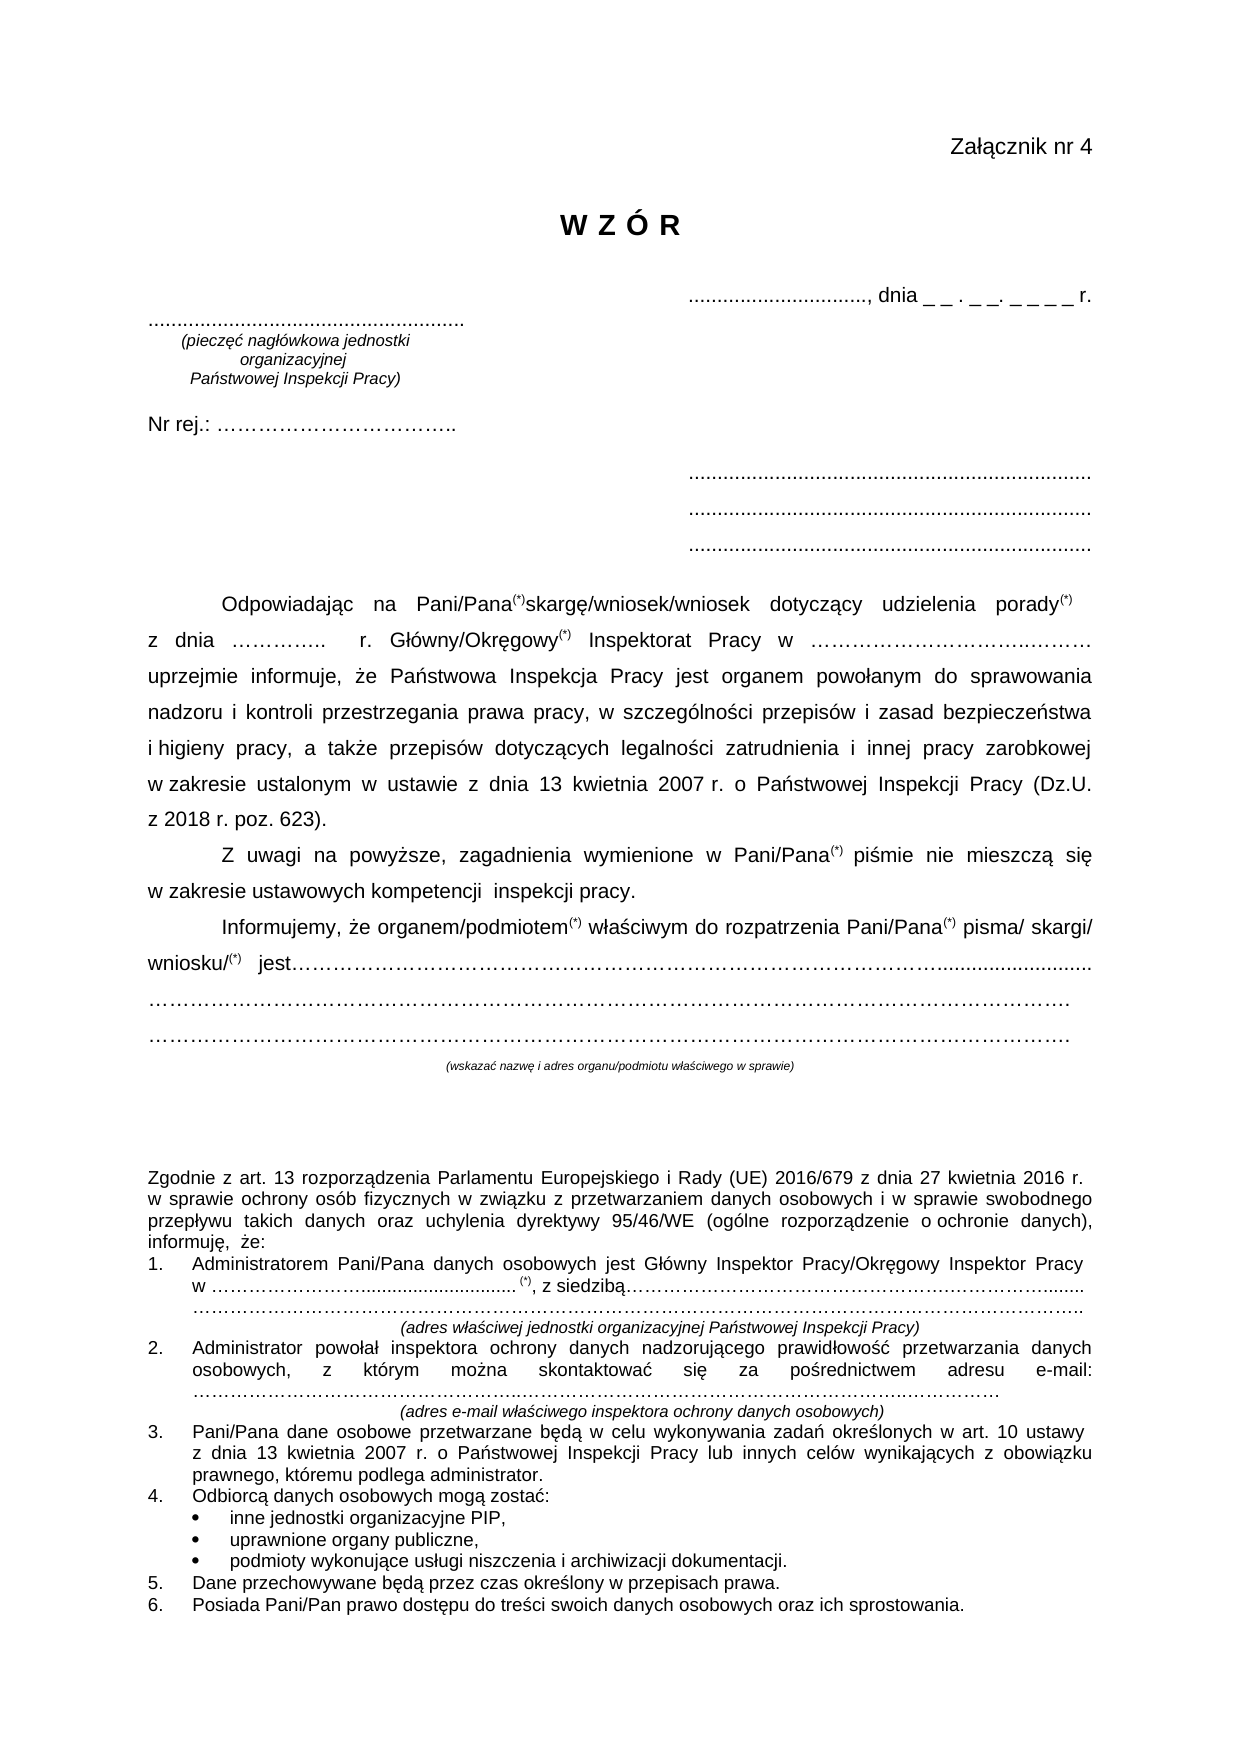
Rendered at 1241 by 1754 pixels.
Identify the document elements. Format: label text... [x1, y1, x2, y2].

list Pani/Pana dane osobowe przetwarzane będą w celu wykonywania zadań określonych w art. 10 ustawy z dnia 13 kwietnia 2007 r. o Państwowej Inspekcji Pracy lub innych celów wynikających z obowiązku prawnego, któremu podlega administrator. [148, 1421, 1093, 1485]
text Z uwagi na powyższe, zagadnienia wymienione w Pani/Pana(*) piśmie nie mieszczą się w zakresie ustawowych kompetencji inspekcji pracy. [148, 843, 1093, 903]
text ....................................................... [148, 307, 1093, 331]
text WZÓR [148, 208, 1093, 242]
list uprawnione organy publiczne, [192, 1528, 1093, 1550]
list Posiada Pani/Pan prawo dostępu do treści swoich danych osobowych oraz ich sprostowania. [148, 1593, 1093, 1615]
text Odpowiadając na Pani/Pana(*)skargę/wniosek/wniosek dotyczący udzielenia porady(*) z dnia ………….. r. Główny/Okręgowy(*) Inspektorat Pracy w …………………………..……… uprzejmie informuje, że Państwowa Inspekcja Pracy jest organem powołanym do sprawowania nadzoru i kontroli przestrzegania prawa pracy, w szczególności przepisów i zasad bezpieczeństwa i higieny pracy, a także przepisów dotyczących legalności zatrudnienia i innej pracy zarobkowej w zakresie ustalonym w ustawie z dnia 13 kwietnia 2007 r. o Państwowej Inspekcji Pracy (Dz.U. z 2018 r. poz. 623). [148, 592, 1093, 831]
text Informujemy, że organem/podmiotem(*) właściwym do rozpatrzenia Pani/Pana(*) pisma/ skargi/ wniosku/(*) jest…………………………………………………………………………………........................... ……………………………………………………………………………………………………………………. [148, 915, 1093, 1011]
list podmioty wykonujące usługi niszczenia i archiwizacji dokumentacji. [192, 1550, 1093, 1572]
list Administratorem Pani/Pana danych osobowych jest Główny Inspektor Pracy/Okręgowy Inspektor Pracy w …………………….............................. (*), z siedzibą…………………………………………….……………........ [148, 1253, 1093, 1296]
text ...................................................................... [148, 460, 1093, 484]
list Dane przechowywane będą przez czas określony w przepisach prawa. [148, 1572, 1093, 1593]
text Załącznik nr 4 [148, 133, 1093, 159]
list (adres właściwej jednostki organizacyjnej Państwowej Inspekcji Pracy) [192, 1318, 1093, 1337]
text Zgodnie z art. 13 rozporządzenia Parlamentu Europejskiego i Rady (UE) 2016/679 z dnia 27 kwietnia 2016 r. w sprawie ochrony osób fizycznych w związku z przetwarzaniem danych osobowych i w sprawie swobodnego przepływu takich danych oraz uchylenia dyrektywy 95/46/WE (ogólne rozporządzenie o ochronie danych), informuję, że: [148, 1167, 1093, 1253]
list inne jednostki organizacyjne PIP, [192, 1507, 1093, 1528]
list (adres e-mail właściwego inspektora ochrony danych osobowych) [192, 1401, 1093, 1421]
list …………………………………………………………………………………………………………………………….. [192, 1296, 1093, 1318]
list Administrator powołał inspektora ochrony danych nadzorującego prawidłowość przetwarzania danych osobowych, z którym można skontaktować się za pośrednictwem adresu e-mail: ……………………………………………..……………………………………………………..…………… [148, 1337, 1093, 1401]
text ……………………………………………………………………………………………………………………. [148, 1023, 1093, 1047]
text (wskazać nazwę i adres organu/podmiotu właściwego w sprawie) [148, 1059, 1093, 1083]
list Odbiorcą danych osobowych mogą zostać: [148, 1485, 1093, 1507]
text ..............................., dnia _ _ . _ _. _ _ _ _ r. [148, 283, 1093, 307]
text ...................................................................... [148, 496, 1093, 520]
text (pieczęć nagłówkowa jednostki organizacyjnej Państwowej Inspekcji Pracy) [148, 331, 443, 388]
text ...................................................................... [148, 532, 1093, 556]
text Nr rej.: …………………………….. [148, 412, 1093, 436]
